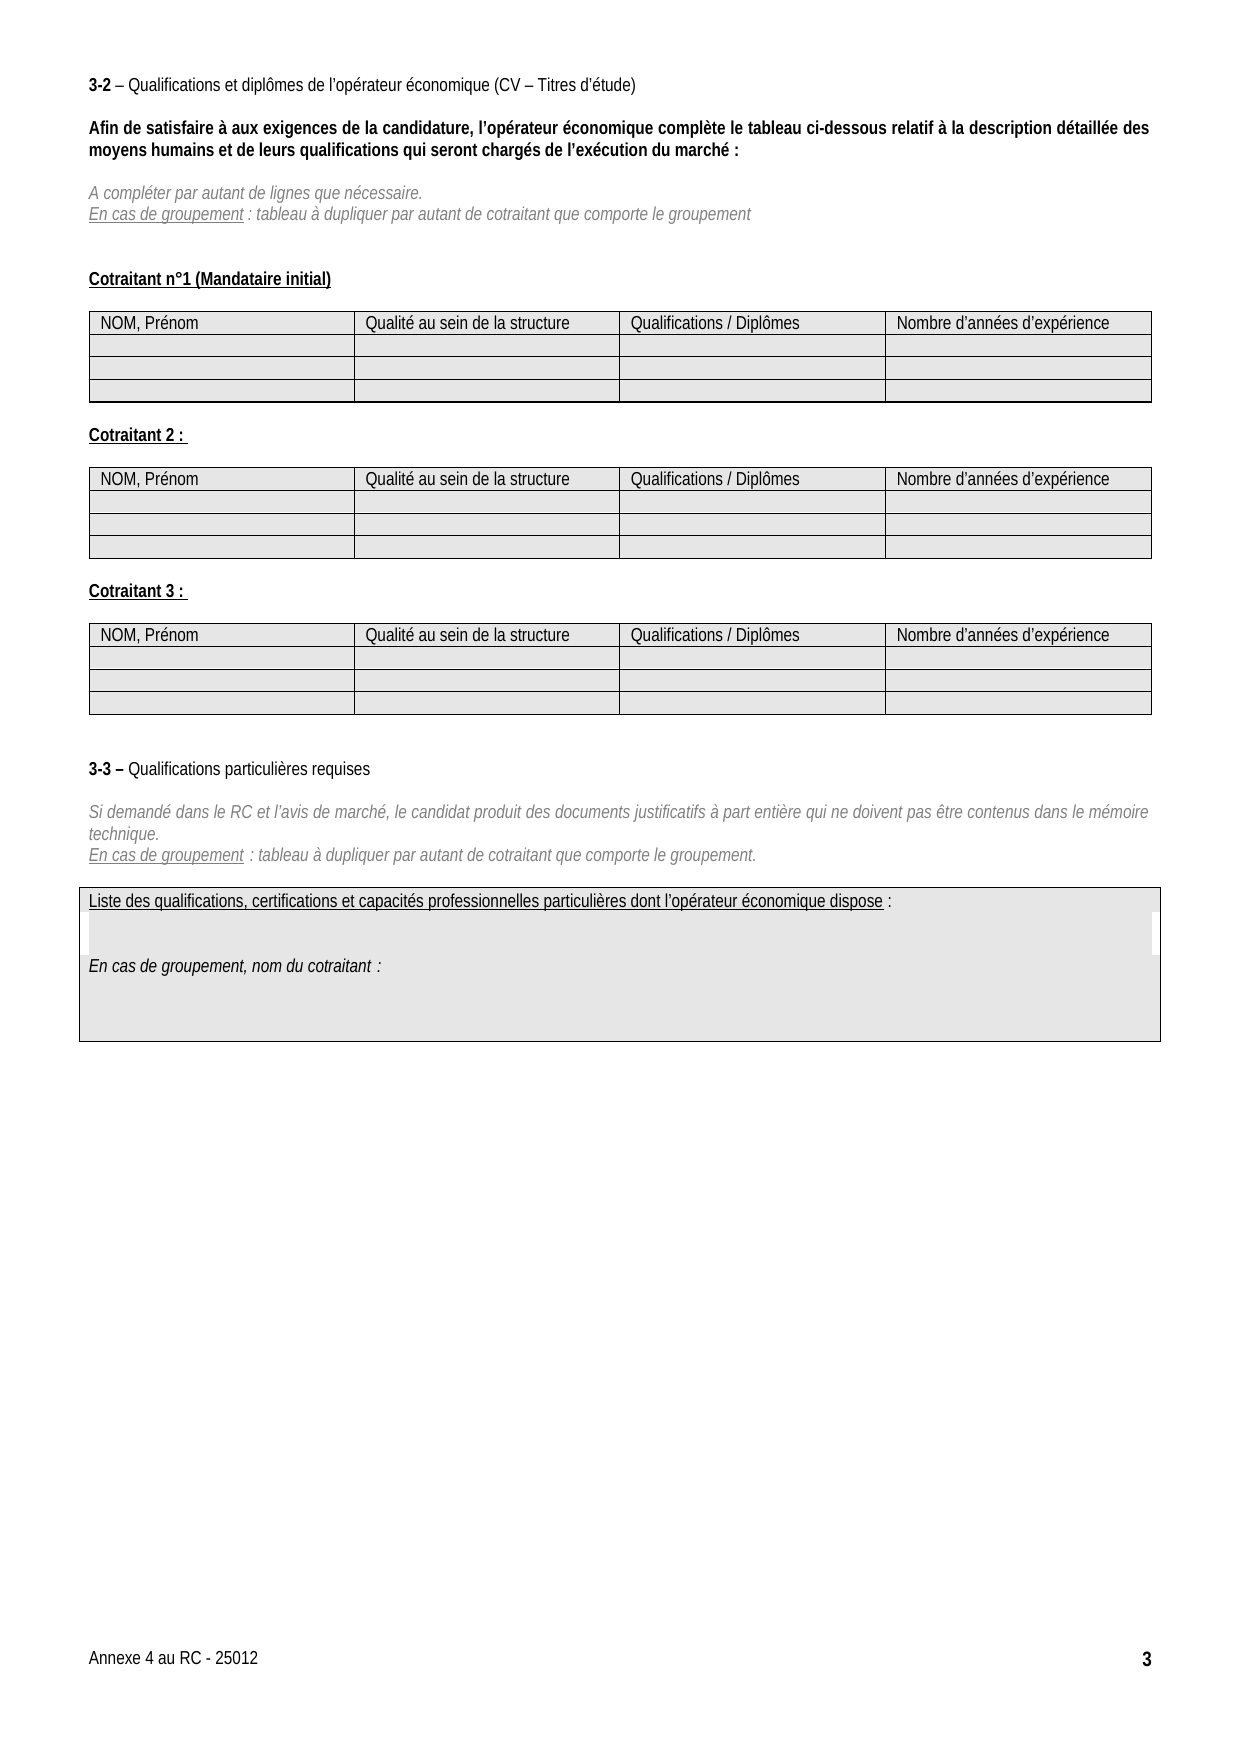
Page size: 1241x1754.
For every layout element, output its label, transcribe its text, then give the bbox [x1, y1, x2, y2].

table_cell [886, 536, 1151, 558]
table_header NOM, Prénom [90, 312, 354, 334]
table_cell [620, 514, 885, 535]
table_header Nombre d’années d’expérience [886, 468, 1151, 490]
table_cell [355, 670, 619, 691]
text En cas de groupement : tableau à dupliquer par autant de cotraitant que comporte le groupement [89, 203, 1152, 225]
text Cotraitant 3 : [89, 580, 1152, 602]
table_header NOM, Prénom [90, 624, 354, 646]
table_header Qualifications / Diplômes [620, 312, 885, 334]
table_cell [620, 692, 885, 714]
table_cell [886, 335, 1151, 356]
text En cas de groupement : tableau à dupliquer par autant de cotraitant que comporte le groupement. [89, 844, 1152, 866]
table_cell [620, 357, 885, 379]
table_cell [886, 357, 1151, 379]
table_cell [886, 491, 1151, 512]
table_cell [355, 491, 619, 512]
table_cell [620, 380, 885, 401]
text Si demandé dans le RC et l’avis de marché, le candidat produit des documents justificatifs à part entière qui ne doivent pas être contenus dans le mémoire technique. [89, 801, 1152, 844]
table_header Nombre d’années d’expérience [886, 624, 1151, 646]
table_cell [620, 536, 885, 558]
table_cell [620, 491, 885, 512]
text En cas de groupement, nom du cotraitant : [80, 952, 1160, 1041]
table_cell [90, 647, 354, 668]
table_header NOM, Prénom [90, 468, 354, 490]
table_cell [90, 491, 354, 512]
table_header Qualité au sein de la structure [355, 468, 619, 490]
table_header Qualité au sein de la structure [355, 624, 619, 646]
table_header Nombre d’années d’expérience [886, 312, 1151, 334]
table_cell [355, 380, 619, 401]
table_cell [90, 380, 354, 401]
text Cotraitant 2 : [89, 424, 1152, 446]
text 3-2 – Qualifications et diplômes de l’opérateur économique (CV – Titres d’étude) [89, 74, 1152, 95]
text Liste des qualifications, certifications et capacités professionnelles particulières dont l’opérateur économique dispose : [80, 888, 1160, 912]
text Cotraitant n°1 (Mandataire initial) [89, 268, 1152, 289]
table_cell [90, 692, 354, 714]
table_cell [355, 647, 619, 668]
table_cell [355, 536, 619, 558]
table_header Qualifications / Diplômes [620, 468, 885, 490]
table_cell [620, 670, 885, 691]
table_cell [90, 357, 354, 379]
table_cell [620, 647, 885, 668]
table_cell [886, 670, 1151, 691]
table_header Qualité au sein de la structure [355, 312, 619, 334]
table_cell [90, 335, 354, 356]
table_cell [886, 692, 1151, 714]
table_cell [355, 514, 619, 535]
table_cell [886, 380, 1151, 401]
table_cell [90, 514, 354, 535]
table_header Qualifications / Diplômes [620, 624, 885, 646]
table_cell [355, 692, 619, 714]
text Afin de satisfaire à aux exigences de la candidature, l’opérateur économique complète le tableau ci-dessous relatif à la description détaillée des moyens humains et de leurs qualifications qui seront chargés de l’exécution du marché : [89, 117, 1152, 160]
table_cell [90, 536, 354, 558]
table_cell [355, 335, 619, 356]
text 3-3 – Qualifications particulières requises [89, 758, 1152, 779]
table_cell [886, 514, 1151, 535]
table_cell [90, 670, 354, 691]
table_cell [886, 647, 1151, 668]
text A compléter par autant de lignes que nécessaire. [89, 182, 1152, 203]
table_cell [355, 357, 619, 379]
table_cell [620, 335, 885, 356]
